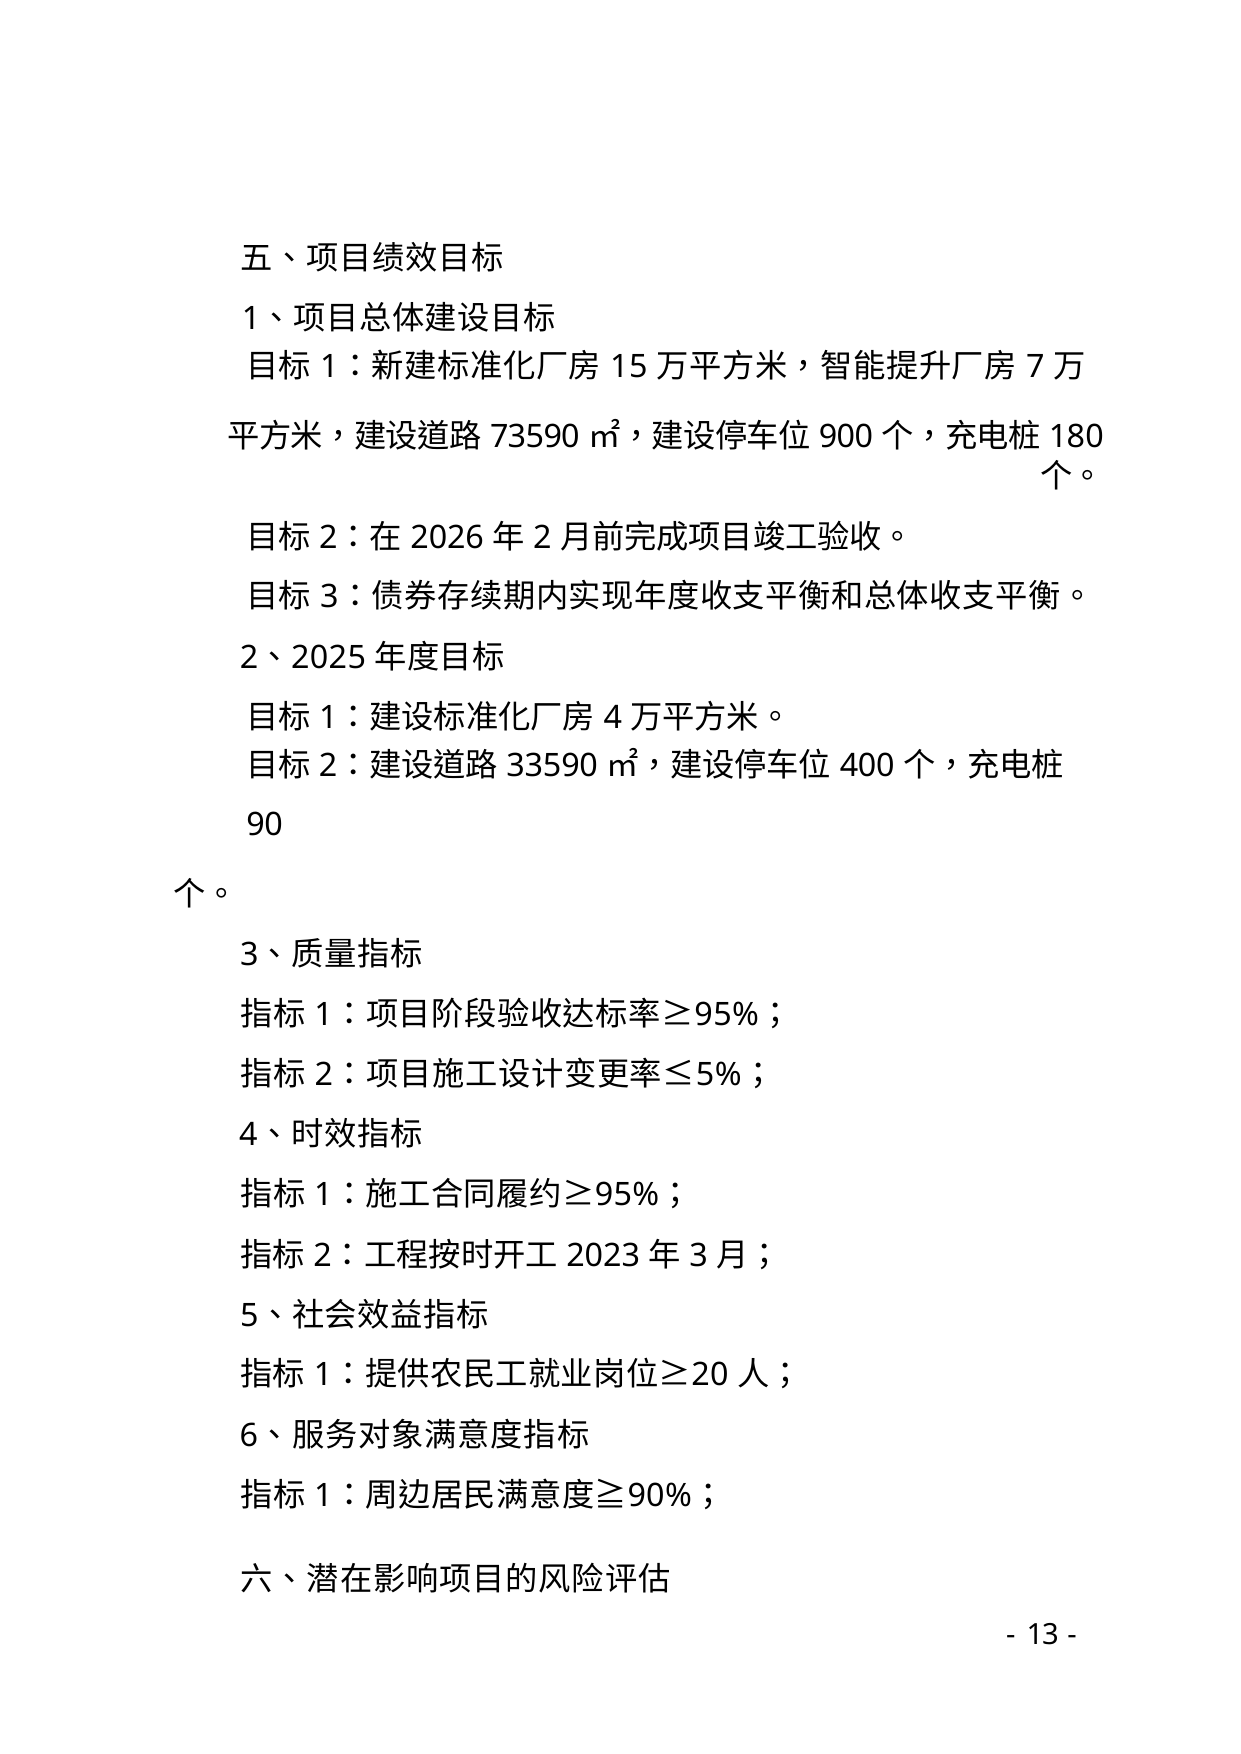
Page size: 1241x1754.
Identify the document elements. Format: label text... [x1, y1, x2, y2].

text 指标 1：项目阶段验收达标率≥95%； [240, 992, 1104, 1033]
text 1、项目总体建设目标 [242, 296, 1104, 338]
text 目标 2：建设道路 33590 ㎡，建设停车位 400 个，充电桩 90 [246, 755, 1104, 872]
text 4、时效指标 [239, 1112, 1104, 1154]
text 个。 [173, 872, 1104, 914]
text 目标 1：建设标准化厂房 4 万平方米。 [246, 695, 1104, 737]
text 目标 3：债券存续期内实现年度收支平衡和总体收支平衡。 [246, 575, 1104, 616]
text 五、项目绩效目标 [240, 236, 1104, 278]
text 指标 1：周边居民满意度≧90%； [240, 1473, 1104, 1514]
text 3、质量指标 [240, 932, 1104, 974]
text 指标 1：施工合同履约≥95%； [240, 1172, 1104, 1214]
text 指标 2：项目施工设计变更率≤5%； [240, 1052, 1104, 1094]
text 六、潜在影响项目的风险评估 [240, 1558, 1104, 1599]
text 6、服务对象满意度指标 [239, 1413, 1104, 1454]
text 指标 1：提供农民工就业岗位≥20 人； [240, 1353, 1104, 1394]
text 平方米，建设道路 73590 ㎡，建设停车位 900 个，充电桩 180 个。 [173, 415, 1104, 497]
text 2、2025 年度目标 [239, 635, 1104, 677]
text 5、社会效益指标 [240, 1293, 1104, 1334]
text 目标 2：在 2026 年 2 月前完成项目竣工验收。 [246, 516, 1104, 556]
text 指标 2：工程按时开工 2023 年 3 月； [240, 1233, 1104, 1274]
text 目标 1：新建标准化厂房 15 万平方米，智能提升厂房 7 万 [246, 356, 1104, 415]
